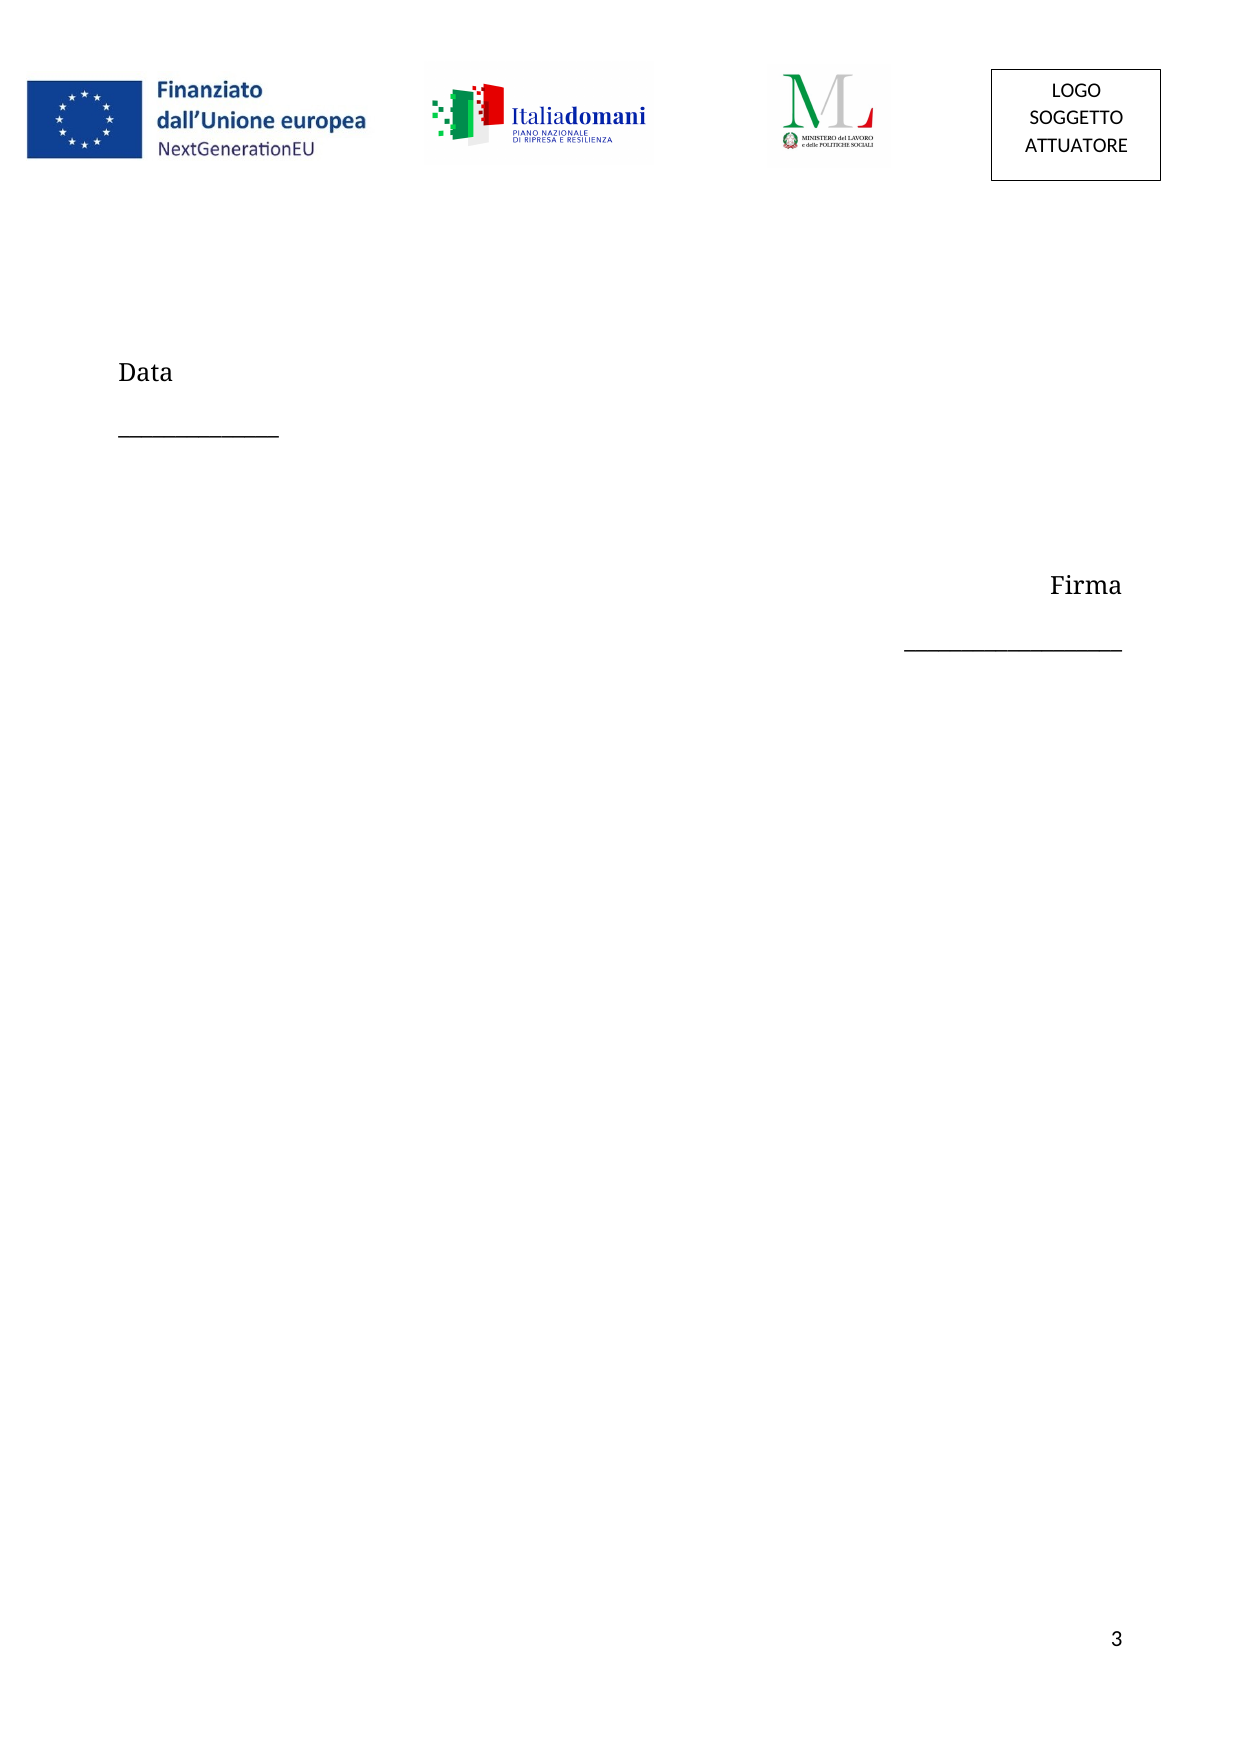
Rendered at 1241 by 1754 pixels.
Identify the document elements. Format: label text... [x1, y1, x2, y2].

picture [766, 64, 892, 168]
text ___________________ [118, 621, 1122, 655]
text ______________ [118, 408, 1122, 442]
picture [424, 61, 654, 165]
text Firma [118, 568, 1122, 602]
picture [25, 71, 375, 161]
text Data [118, 354, 1122, 388]
